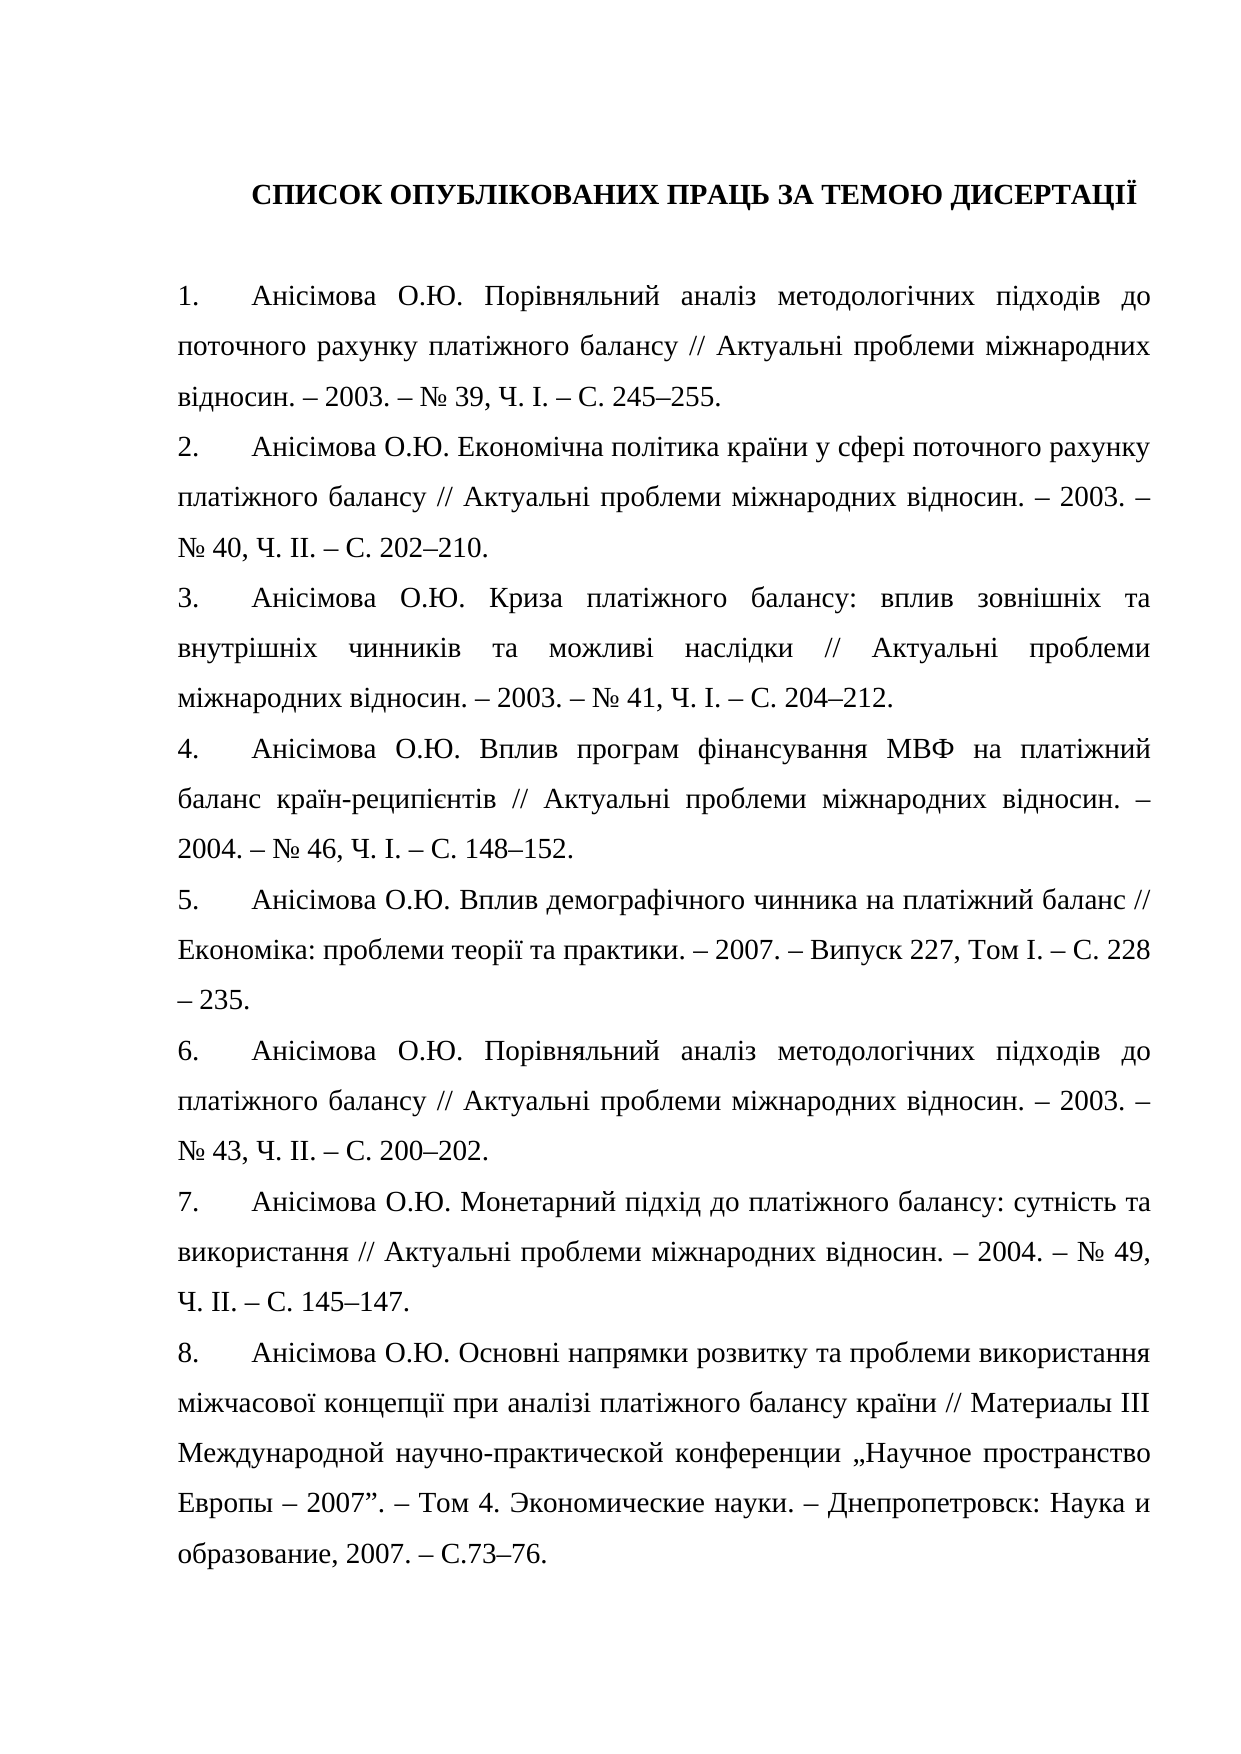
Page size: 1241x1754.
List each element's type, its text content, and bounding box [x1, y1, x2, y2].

list Анісімова О.Ю. Вплив демографічного чинника на платіжний баланс // Економіка: проблеми теорії та практики. – 2007. – Випуск 227, Том І. – С. 228 – 235. [177, 882, 1152, 1016]
list Анісімова О.Ю. Криза платіжного балансу: вплив зовнішніх та внутрішніх чинників та можливі наслідки // Актуальні проблеми міжнародних відносин. – 2003. – № 41, Ч. І. – С. 204–212. [177, 580, 1152, 714]
list Анісімова О.Ю. Економічна політика країни у сфері поточного рахунку платіжного балансу // Актуальні проблеми міжнародних відносин. – 2003. – № 40, Ч. ІI. – С. 202–210. [177, 429, 1152, 563]
list Анісімова О.Ю. Вплив програм фінансування МВФ на платіжний баланс країн-реципієнтів // Актуальні проблеми міжнародних відносин. – 2004. – № 46, Ч. І. – С. 148–152. [177, 731, 1152, 865]
list Анісімова О.Ю. Монетарний підхід до платіжного балансу: сутність та використання // Актуальні проблеми міжнародних відносин. – 2004. – № 49, Ч. ІІ. – С. 145–147. [177, 1184, 1152, 1318]
list Анісімова О.Ю. Основні напрямки розвитку та проблеми використання міжчасової концепції при аналізі платіжного балансу країни // Материалы ІІІ Международной научно-практической конференции „Научное пространство Европы – 2007”. – Том 4. Экономические науки. – Днепропетровск: Наука и образование, 2007. – С.73–76. [177, 1335, 1152, 1569]
list Анісімова О.Ю. Порівняльний аналіз методологічних підходів до платіжного балансу // Актуальні проблеми міжнародних відносин. – 2003. – № 43, Ч. ІІ. – С. 200–202. [177, 1033, 1152, 1167]
list Анісімова О.Ю. Порівняльний аналіз методологічних підходів до поточного рахунку платіжного балансу // Актуальні проблеми міжнародних відносин. – 2003. – № 39, Ч. І. – С. 245–255. [177, 278, 1152, 412]
text СПИСОК ОПУБЛІКОВАНИХ ПРАЦЬ ЗА ТЕМОЮ ДИСЕРТАЦІЇ [177, 177, 1152, 211]
